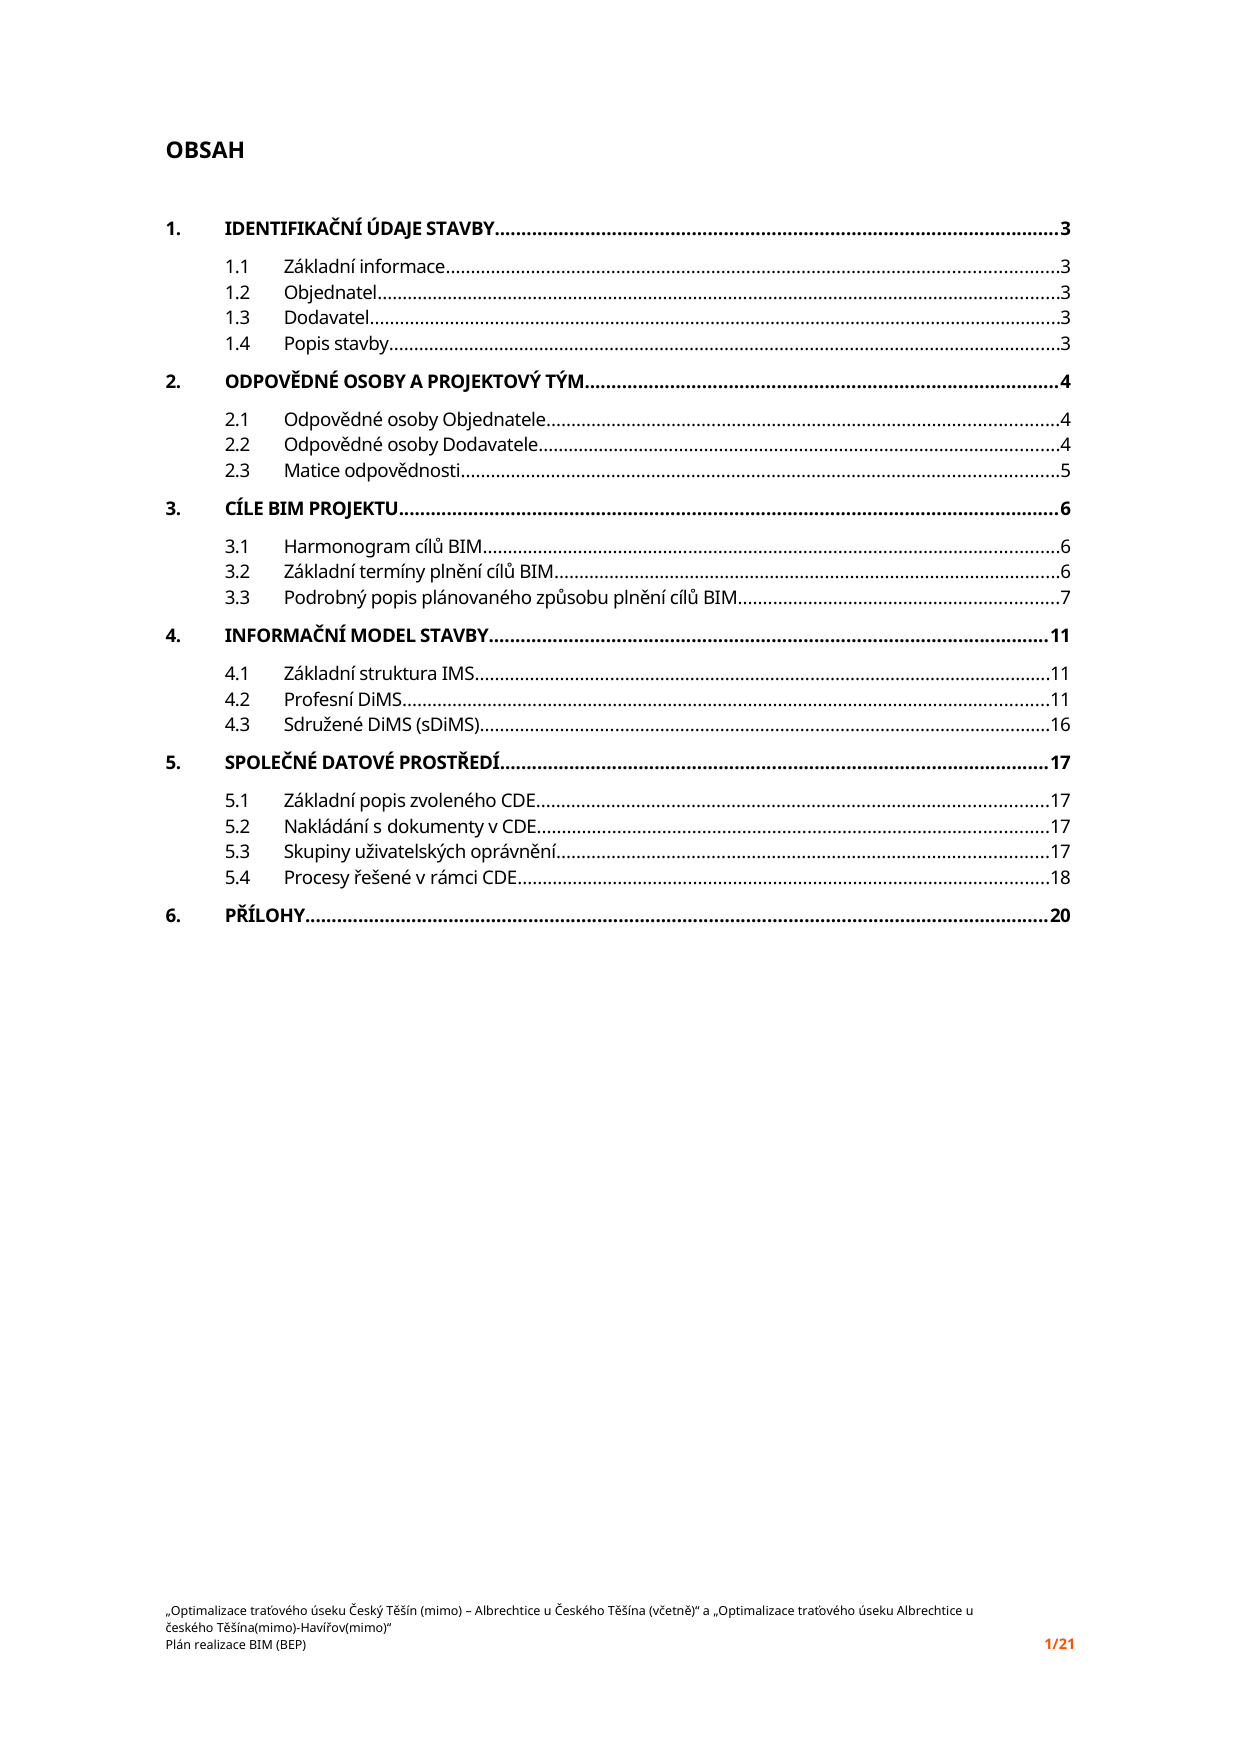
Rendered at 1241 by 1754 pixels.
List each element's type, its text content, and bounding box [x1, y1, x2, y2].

text 2.2 Odpovědné osoby Dodavatele 4 [224, 432, 1075, 457]
text 1.1 Základní informace 3 [224, 253, 1075, 279]
text 2. Odpovědné osoby a Projektový tým 4 [165, 368, 1075, 394]
text 5. Společné datové prostředí 17 [165, 749, 1075, 775]
text 5.2 Nakládání s dokumenty v CDE 17 [224, 813, 1075, 838]
text 4. Informační model stavby 11 [165, 622, 1075, 648]
text 1.4 Popis stavby 3 [224, 330, 1075, 356]
text 3.1 Harmonogram cílů BIM 6 [224, 533, 1075, 559]
text 5.4 Procesy řešené v rámci CDE 18 [224, 864, 1075, 889]
text 5.1 Základní popis zvoleného CDE 17 [224, 787, 1075, 813]
text 4.2 Profesní DiMS 11 [224, 686, 1075, 711]
text 1.2 Objednatel 3 [224, 279, 1075, 304]
text 4.1 Základní struktura IMS 11 [224, 660, 1075, 686]
text 1.3 Dodavatel 3 [224, 304, 1075, 330]
text Obsah [165, 134, 1075, 166]
text 2.1 Odpovědné osoby Objednatele 4 [224, 406, 1075, 432]
text 1. Identifikační údaje stavby 3 [165, 216, 1075, 241]
text 3. Cíle BIM projektu 6 [165, 495, 1075, 521]
text 6. Přílohy 20 [165, 902, 1075, 927]
text 3.3 Podrobný popis plánovaného způsobu plnění cílů BIM 7 [224, 584, 1075, 610]
text 4.3 Sdružené DiMS (sDiMS) 16 [224, 711, 1075, 737]
text 3.2 Základní termíny plnění cílů BIM 6 [224, 559, 1075, 584]
text 2.3 Matice odpovědnosti 5 [224, 457, 1075, 483]
text 5.3 Skupiny uživatelských oprávnění 17 [224, 838, 1075, 864]
